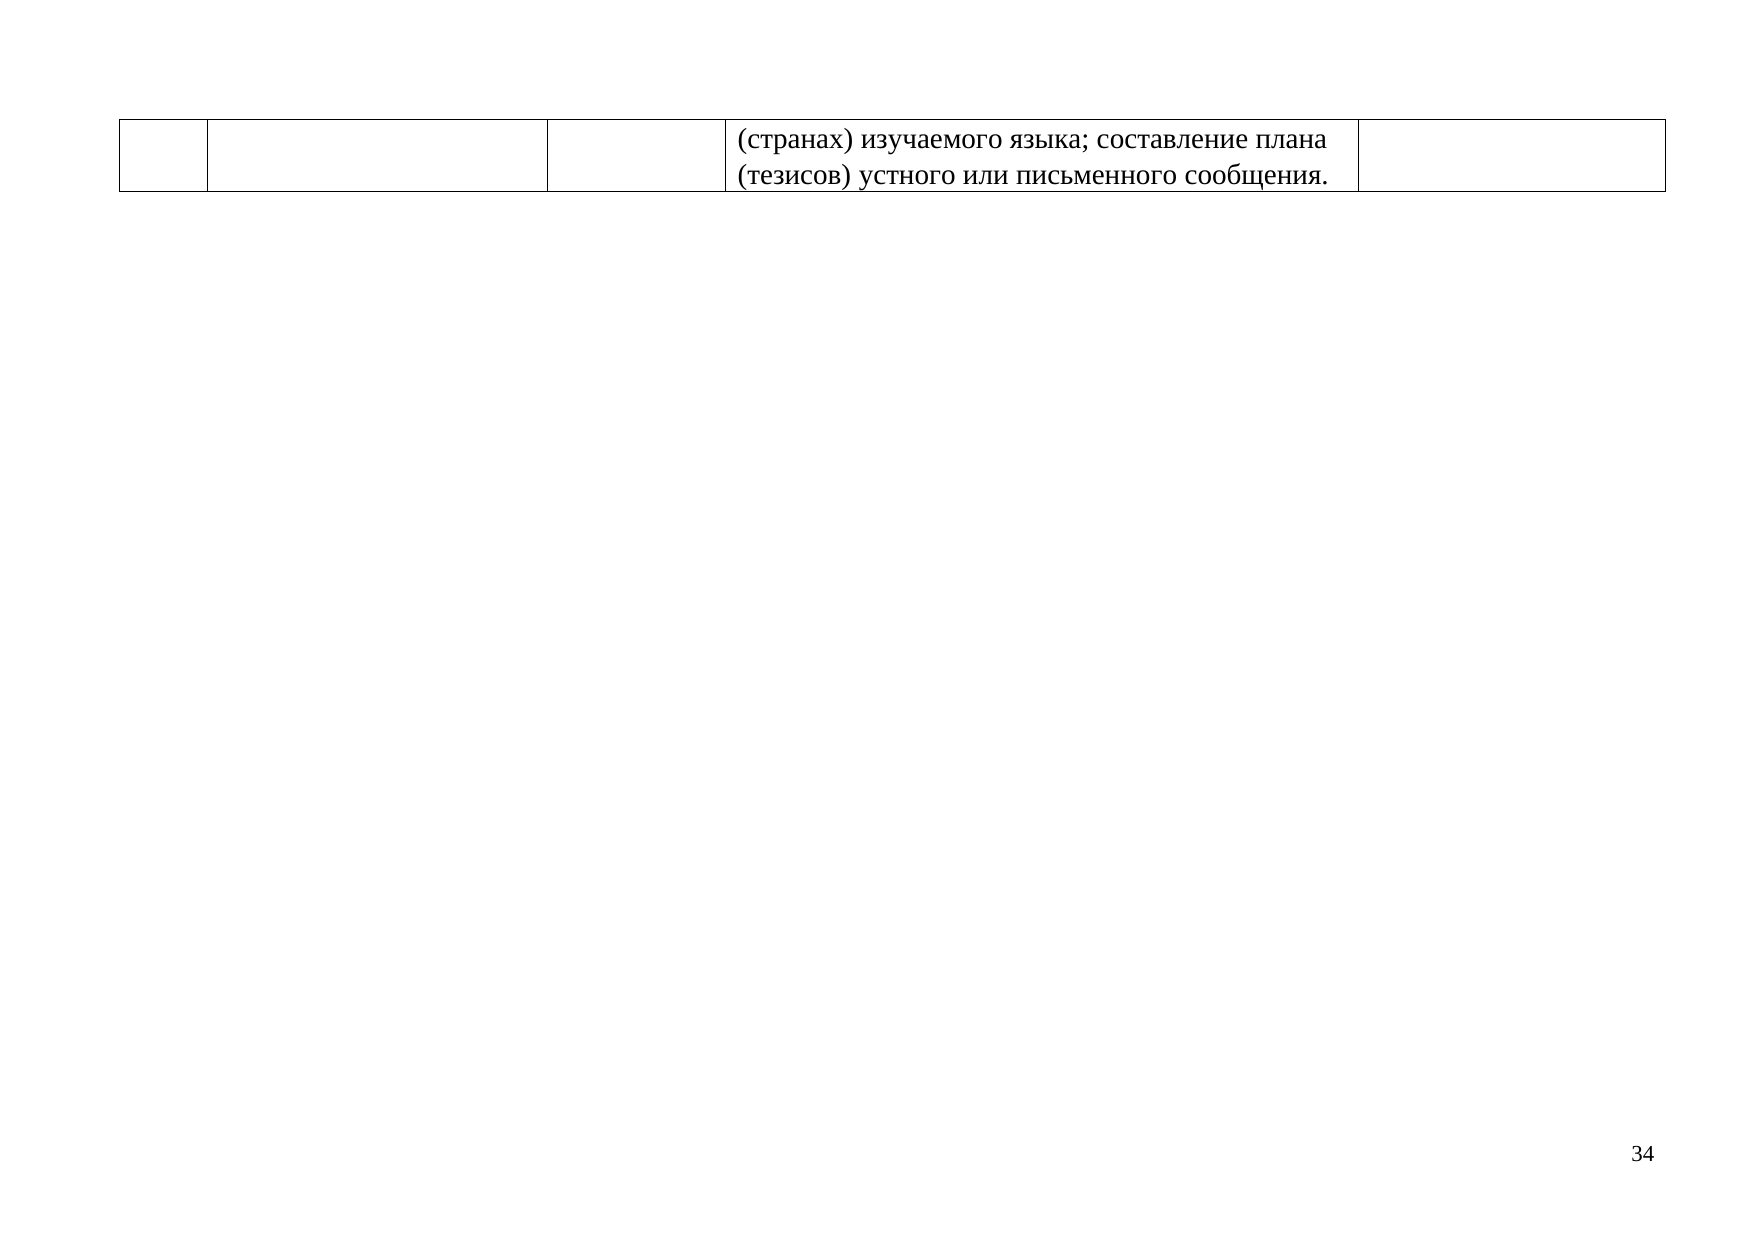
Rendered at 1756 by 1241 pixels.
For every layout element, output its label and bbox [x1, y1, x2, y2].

table_header [1359, 120, 1665, 191]
table_header [726, 120, 1358, 191]
table_header [548, 120, 725, 191]
table_header [120, 120, 207, 191]
table_header [208, 120, 547, 191]
